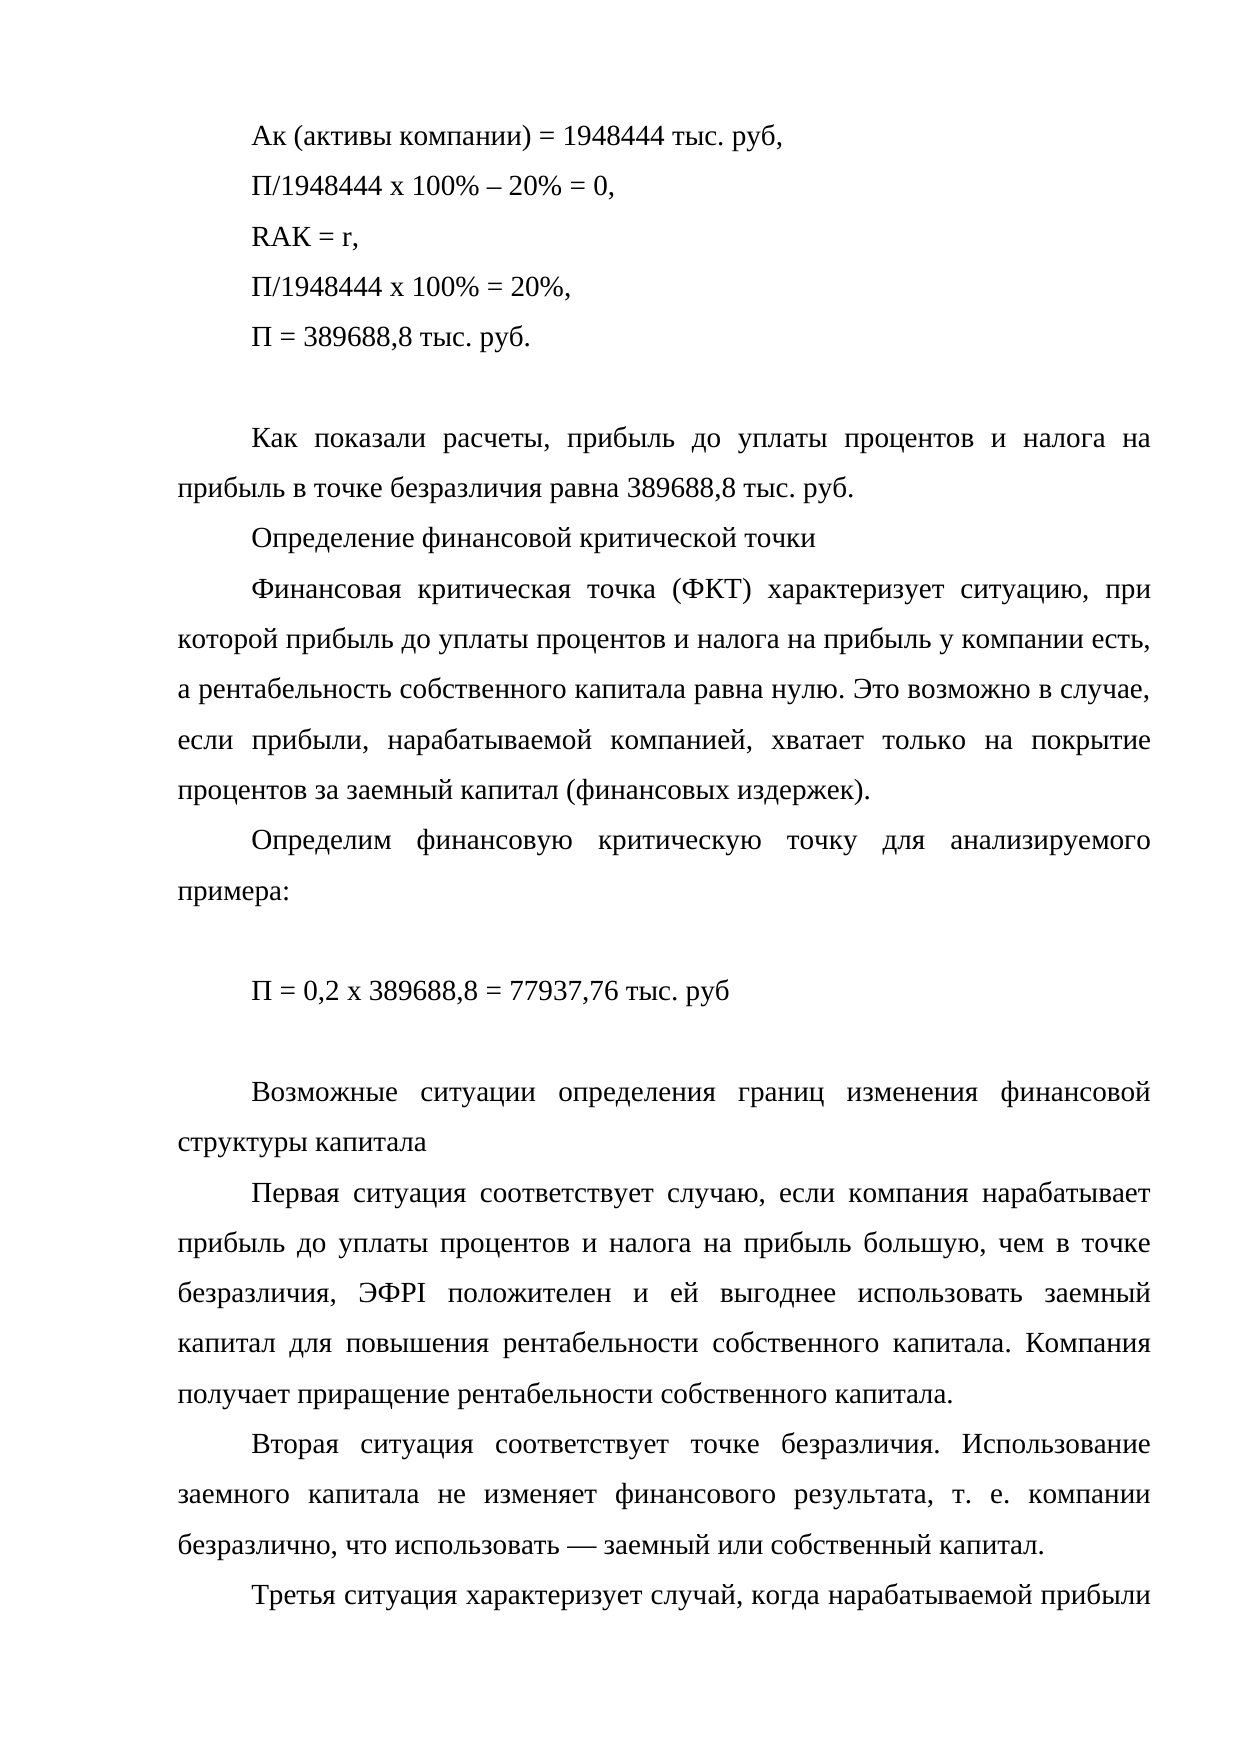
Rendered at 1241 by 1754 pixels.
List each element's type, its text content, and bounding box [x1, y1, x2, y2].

text Первая ситуация соответствует случаю, если компания нарабатывает прибыль до уплаты процентов и налога на прибыль большую, чем в точке безразличия, ЭФРI положителен и ей выгоднее использовать заемный капитал для повышения рентабельности собственного капитала. Компания получает приращение рентабельности собственного капитала. [177, 1175, 1152, 1409]
text Как показали расчеты, прибыль до уплаты процентов и налога на прибыль в точке безразличия равна 389688,8 тыс. руб. [177, 420, 1152, 504]
text RАК = r, [177, 219, 1152, 252]
text Определим финансовую критическую точку для анализируемого примера: [177, 822, 1152, 906]
text Возможные ситуации определения границ изменения финансовой структуры капитала [177, 1074, 1152, 1158]
text Ак (активы компании) = 1948444 тыс. руб, [177, 118, 1152, 152]
text П = 0,2 х 389688,8 = 77937,76 тыс. руб [177, 973, 1152, 1007]
text П/1948444 х 100% = 20%, [177, 269, 1152, 303]
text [177, 1577, 1152, 1611]
text Вторая ситуация соответствует точке безразличия. Использование заемного капитала не изменяет финансового результата, т. е. компании безразлично, что использовать — заемный или собственный капитал. [177, 1426, 1152, 1560]
text Определение финансовой критической точки [177, 521, 1152, 554]
text Финансовая критическая точка (ФКТ) характеризует ситуацию, при которой прибыль до уплаты процентов и налога на прибыль у компании есть, а рентабельность собственного капитала равна нулю. Это возможно в случае, если прибыли, нарабатываемой компанией, хватает только на покрытие процентов за заемный капитал (финансовых издержек). [177, 571, 1152, 806]
text П = 389688,8 тыс. руб. [177, 319, 1152, 353]
text П/1948444 х 100% – 20% = 0, [177, 168, 1152, 202]
